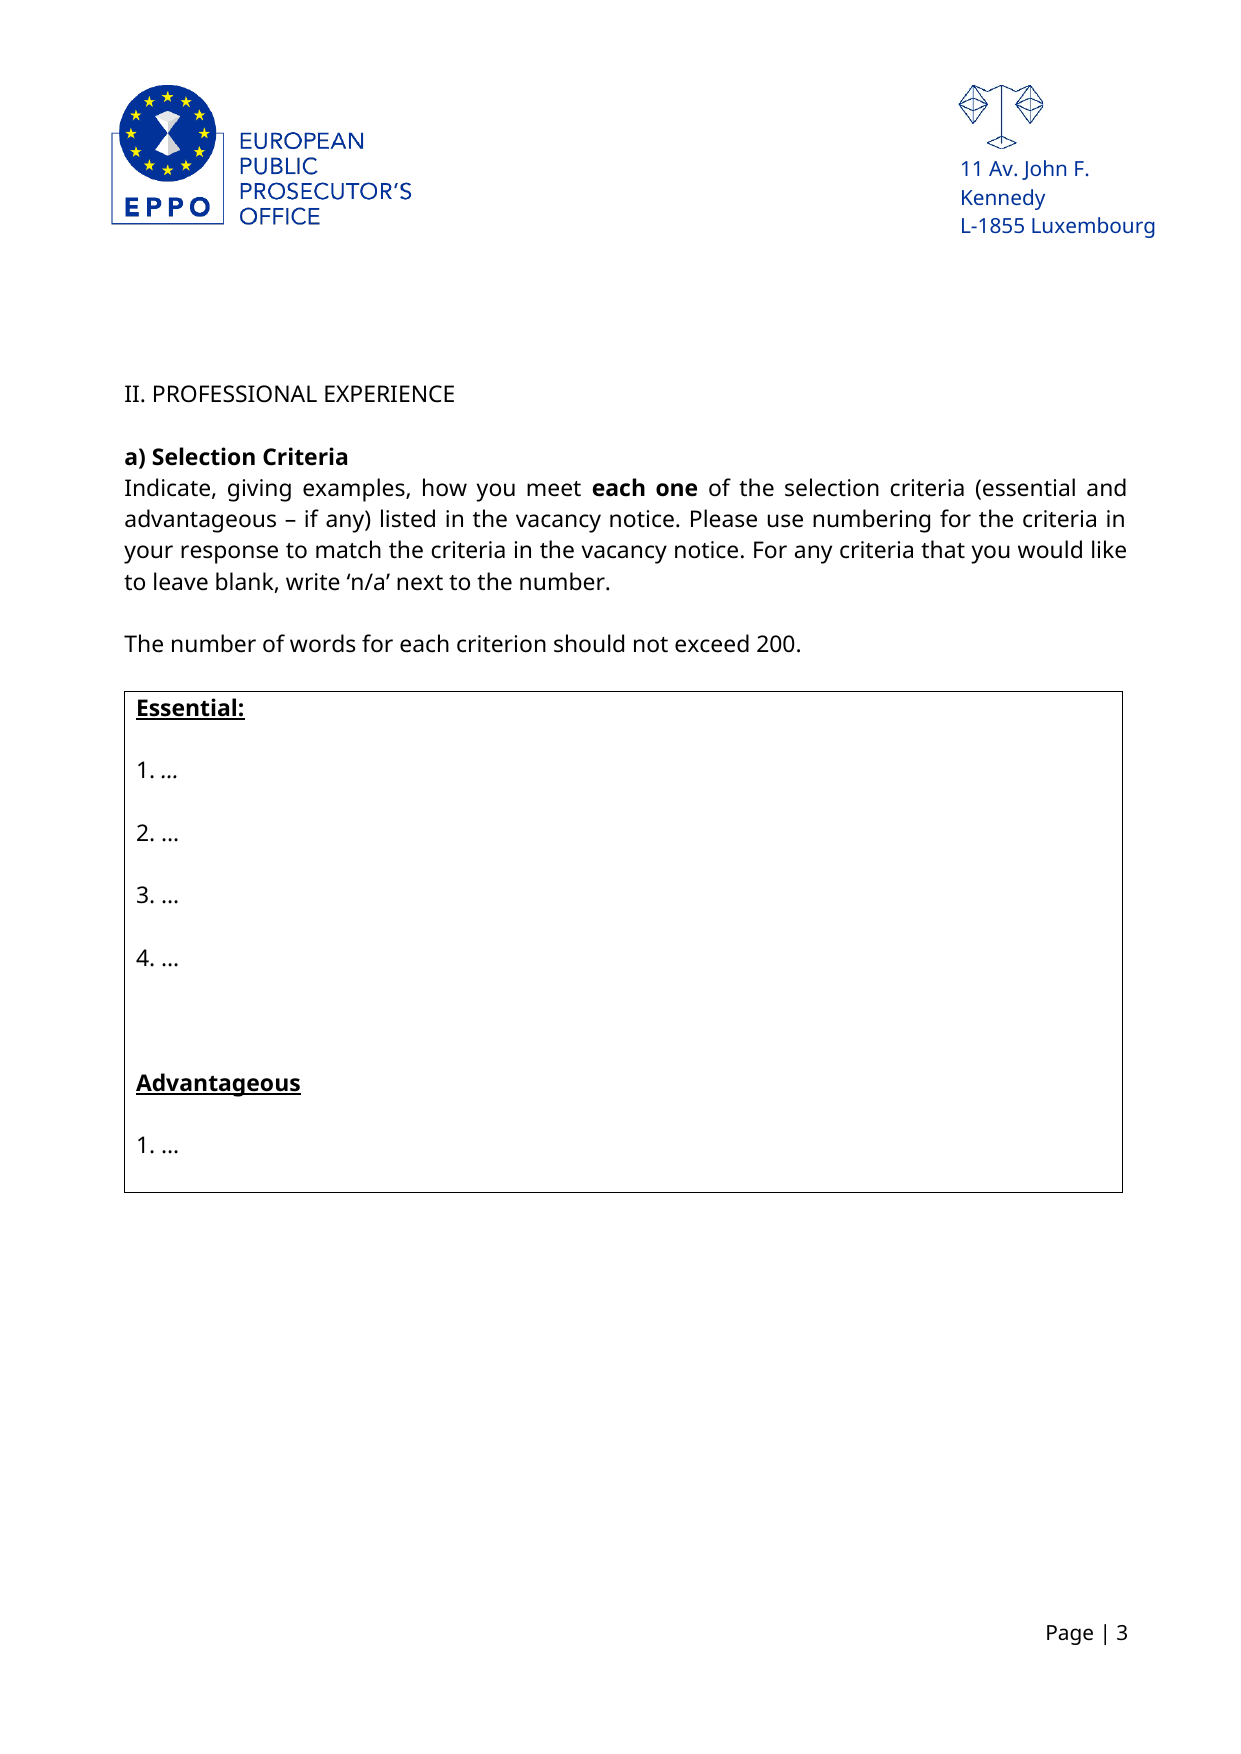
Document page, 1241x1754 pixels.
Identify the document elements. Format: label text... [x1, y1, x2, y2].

text II. PROFESSIONAL EXPERIENCE [124, 378, 1128, 409]
text Indicate, giving examples, how you meet each one of the selection criteria (essential and advantageous – if any) listed in the vacancy notice. Please use numbering for the criteria in your response to match the criteria in the vacancy notice. For any criteria that you would like to leave blank, write ‘n/a’ next to the number. [124, 472, 1128, 597]
text The number of words for each criterion should not exceed 200. [124, 628, 1128, 659]
picture [958, 85, 1044, 149]
text a) Selection Criteria [124, 441, 1128, 472]
table_header Essential: 1. … 2. … 3. … 4. … Advantageous 1. … [125, 692, 1122, 1192]
picture [109, 83, 414, 225]
